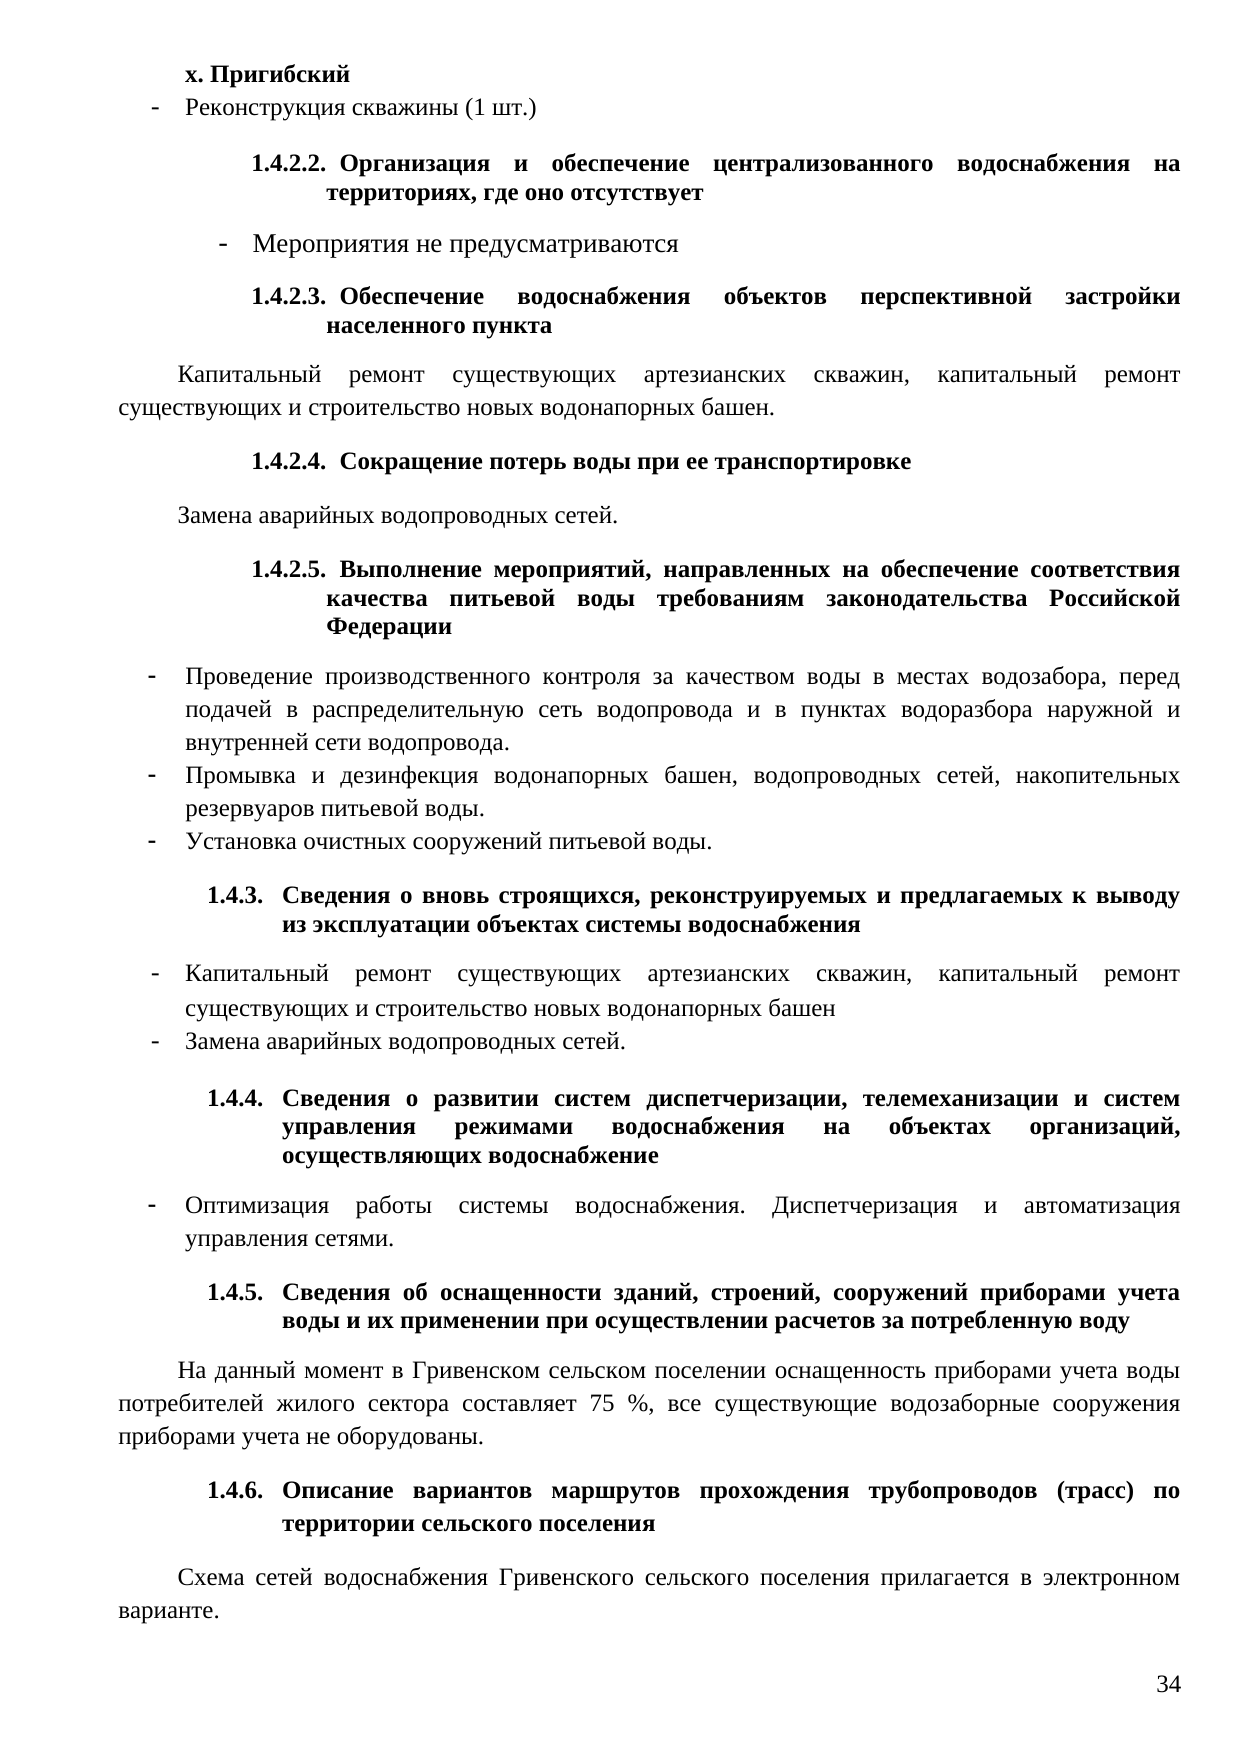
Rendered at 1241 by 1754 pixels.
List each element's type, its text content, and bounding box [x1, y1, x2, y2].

text На данный момент в Гривенском сельском поселении оснащенность приборами учета воды потребителей жилого сектора составляет 75 %, все существующие водозаборные сооружения приборами учета не оборудованы. [118, 1355, 1181, 1450]
list Реконструкция скважины (1 шт.) [148, 92, 1181, 123]
list Замена аварийных водопроводных сетей. [148, 1026, 1181, 1057]
subtitle Замена аварийных водопроводных сетей. [118, 500, 1181, 529]
subtitle Сведения об оснащенности зданий, строений, сооружений приборами учета воды и их применении при осуществлении расчетов за потребленную воду [207, 1277, 1181, 1334]
list Промывка и дезинфекция водонапорных башен, водопроводных сетей, накопительных резервуаров питьевой воды. [148, 760, 1181, 822]
subtitle Сокращение потерь воды при ее транспортировке [251, 446, 1181, 475]
subtitle Обеспечение водоснабжения объектов перспективной застройки населенного пункта [251, 281, 1181, 338]
list Проведение производственного контроля за качеством воды в местах водозабора, перед подачей в распределительную сеть водопровода и в пунктах водоразбора наружной и внутренней сети водопровода. [148, 661, 1181, 756]
text Капитальный ремонт существующих артезианских скважин, капитальный ремонт существующих и строительство новых водонапорных башен. [118, 359, 1181, 421]
subtitle Организация и обеспечение централизованного водоснабжения на территориях, где оно отсутствует [251, 148, 1181, 206]
text Схема сетей водоснабжения Гривенского сельского поселения прилагается в электронном варианте. [118, 1562, 1181, 1623]
list Оптимизация работы системы водоснабжения. Диспетчеризация и автоматизация управления сетями. [148, 1190, 1181, 1251]
list Мероприятия не предусматриваются [215, 227, 1181, 260]
subtitle Описание вариантов маршрутов прохождения трубопроводов (трасс) по территории сельского поселения [207, 1475, 1181, 1537]
subtitle Сведения о вновь строящихся, реконструируемых и предлагаемых к выводу из эксплуатации объектах системы водоснабжения [207, 880, 1181, 937]
subtitle Сведения о развитии систем диспетчеризации, телемеханизации и систем управления режимами водоснабжения на объектах организаций, осуществляющих водоснабжение [207, 1083, 1181, 1169]
list Установка очистных сооружений питьевой воды. [148, 826, 1181, 855]
subtitle Выполнение мероприятий, направленных на обеспечение соответствия качества питьевой воды требованиям законодательства Российской Федерации [251, 554, 1181, 640]
list Капитальный ремонт существующих артезианских скважин, капитальный ремонт существующих и строительство новых водонапорных башен [148, 958, 1181, 1022]
list х. Пригибский [185, 59, 1181, 88]
